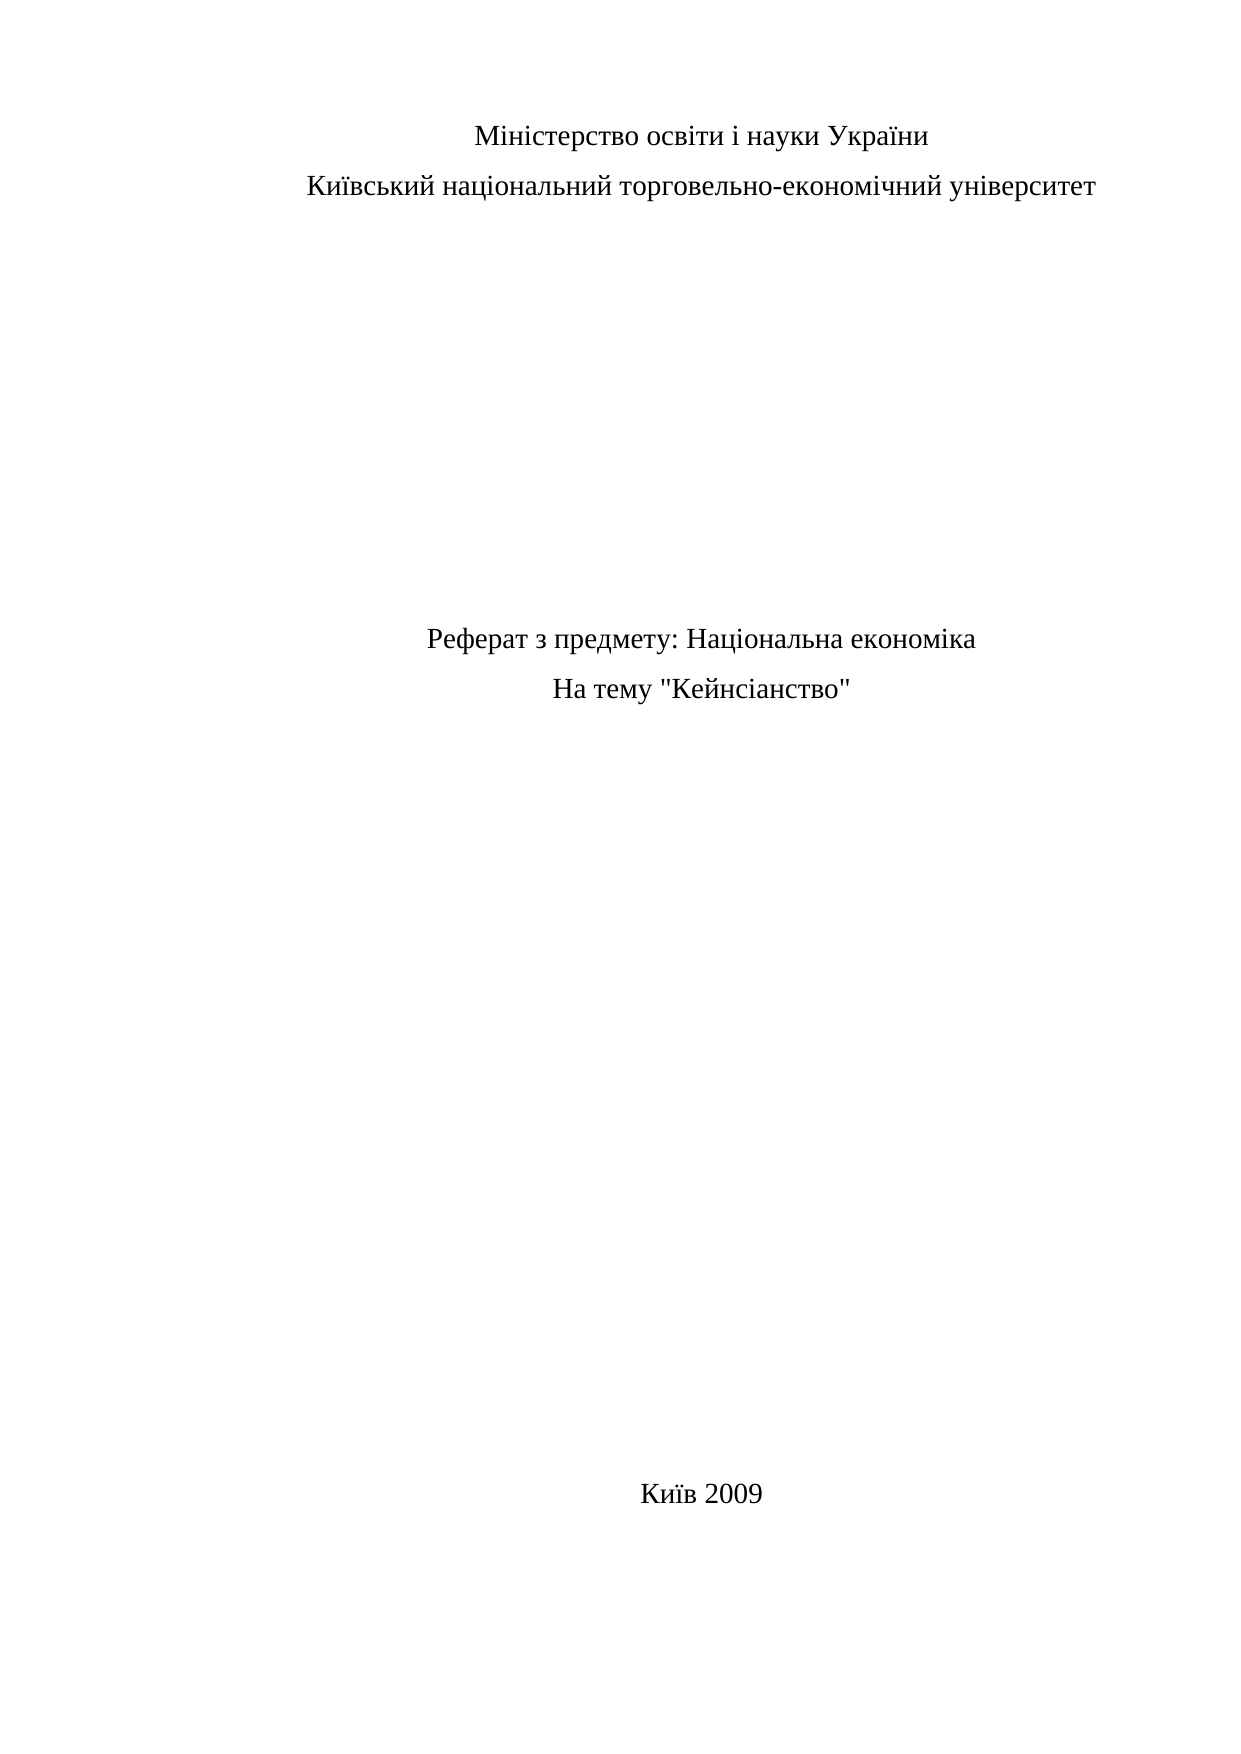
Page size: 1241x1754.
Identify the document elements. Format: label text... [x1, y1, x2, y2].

text На тему "Кейнсіанство" [177, 672, 1152, 705]
text Київ 2009 [177, 1477, 1152, 1510]
text Міністерство освіти і науки України [177, 118, 1152, 152]
text Київський національний торговельно-економічний університет [177, 168, 1152, 202]
text Реферат з предмету: Національна економіка [177, 621, 1152, 655]
